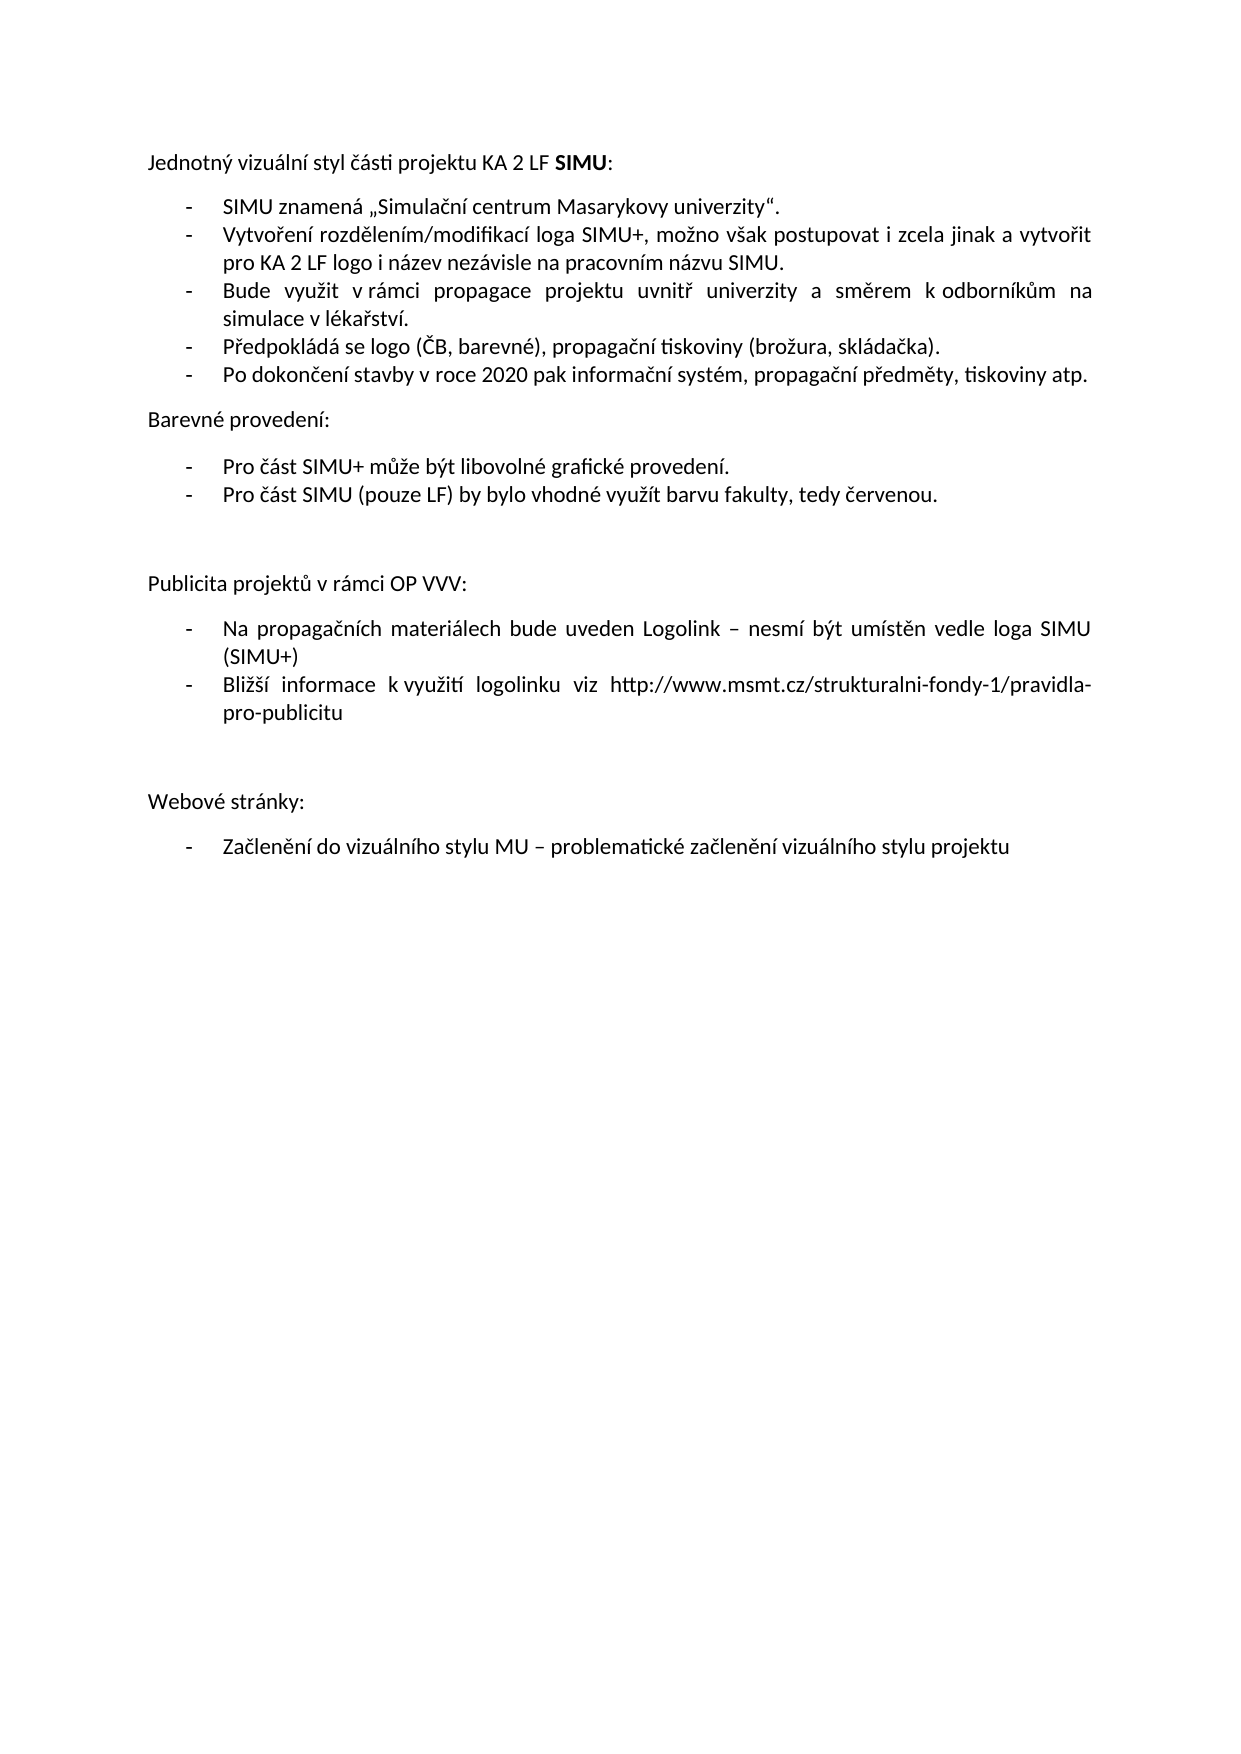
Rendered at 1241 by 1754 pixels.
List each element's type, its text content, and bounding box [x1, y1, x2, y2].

text Jednotný vizuální styl části projektu KA 2 LF SIMU: [148, 148, 1093, 176]
list Začlenění do vizuálního stylu MU – problematické začlenění vizuálního stylu projektu [185, 832, 1093, 860]
list Bližší informace k využití logolinku viz http://www.msmt.cz/strukturalni-fondy-1/pravidla-pro-publicitu [185, 670, 1093, 726]
text Barevné provedení: [148, 405, 1093, 433]
list SIMU znamená „Simulační centrum Masarykovy univerzity“. [185, 192, 1093, 220]
list Na propagačních materiálech bude uveden Logolink – nesmí být umístěn vedle loga SIMU (SIMU+) [185, 614, 1093, 670]
text Publicita projektů v rámci OP VVV: [148, 569, 1093, 597]
list Vytvoření rozdělením/modifikací loga SIMU+, možno však postupovat i zcela jinak a vytvořit pro KA 2 LF logo i název nezávisle na pracovním názvu SIMU. [185, 220, 1093, 276]
list Po dokončení stavby v roce 2020 pak informační systém, propagační předměty, tiskoviny atp. [185, 360, 1093, 388]
list Pro část SIMU (pouze LF) by bylo vhodné využít barvu fakulty, tedy červenou. [185, 480, 1093, 508]
list Předpokládá se logo (ČB, barevné), propagační tiskoviny (brožura, skládačka). [185, 332, 1093, 360]
list Bude využit v rámci propagace projektu uvnitř univerzity a směrem k odborníkům na simulace v lékařství. [185, 276, 1093, 332]
list Pro část SIMU+ může být libovolné grafické provedení. [185, 452, 1093, 480]
text Webové stránky: [148, 787, 1093, 816]
